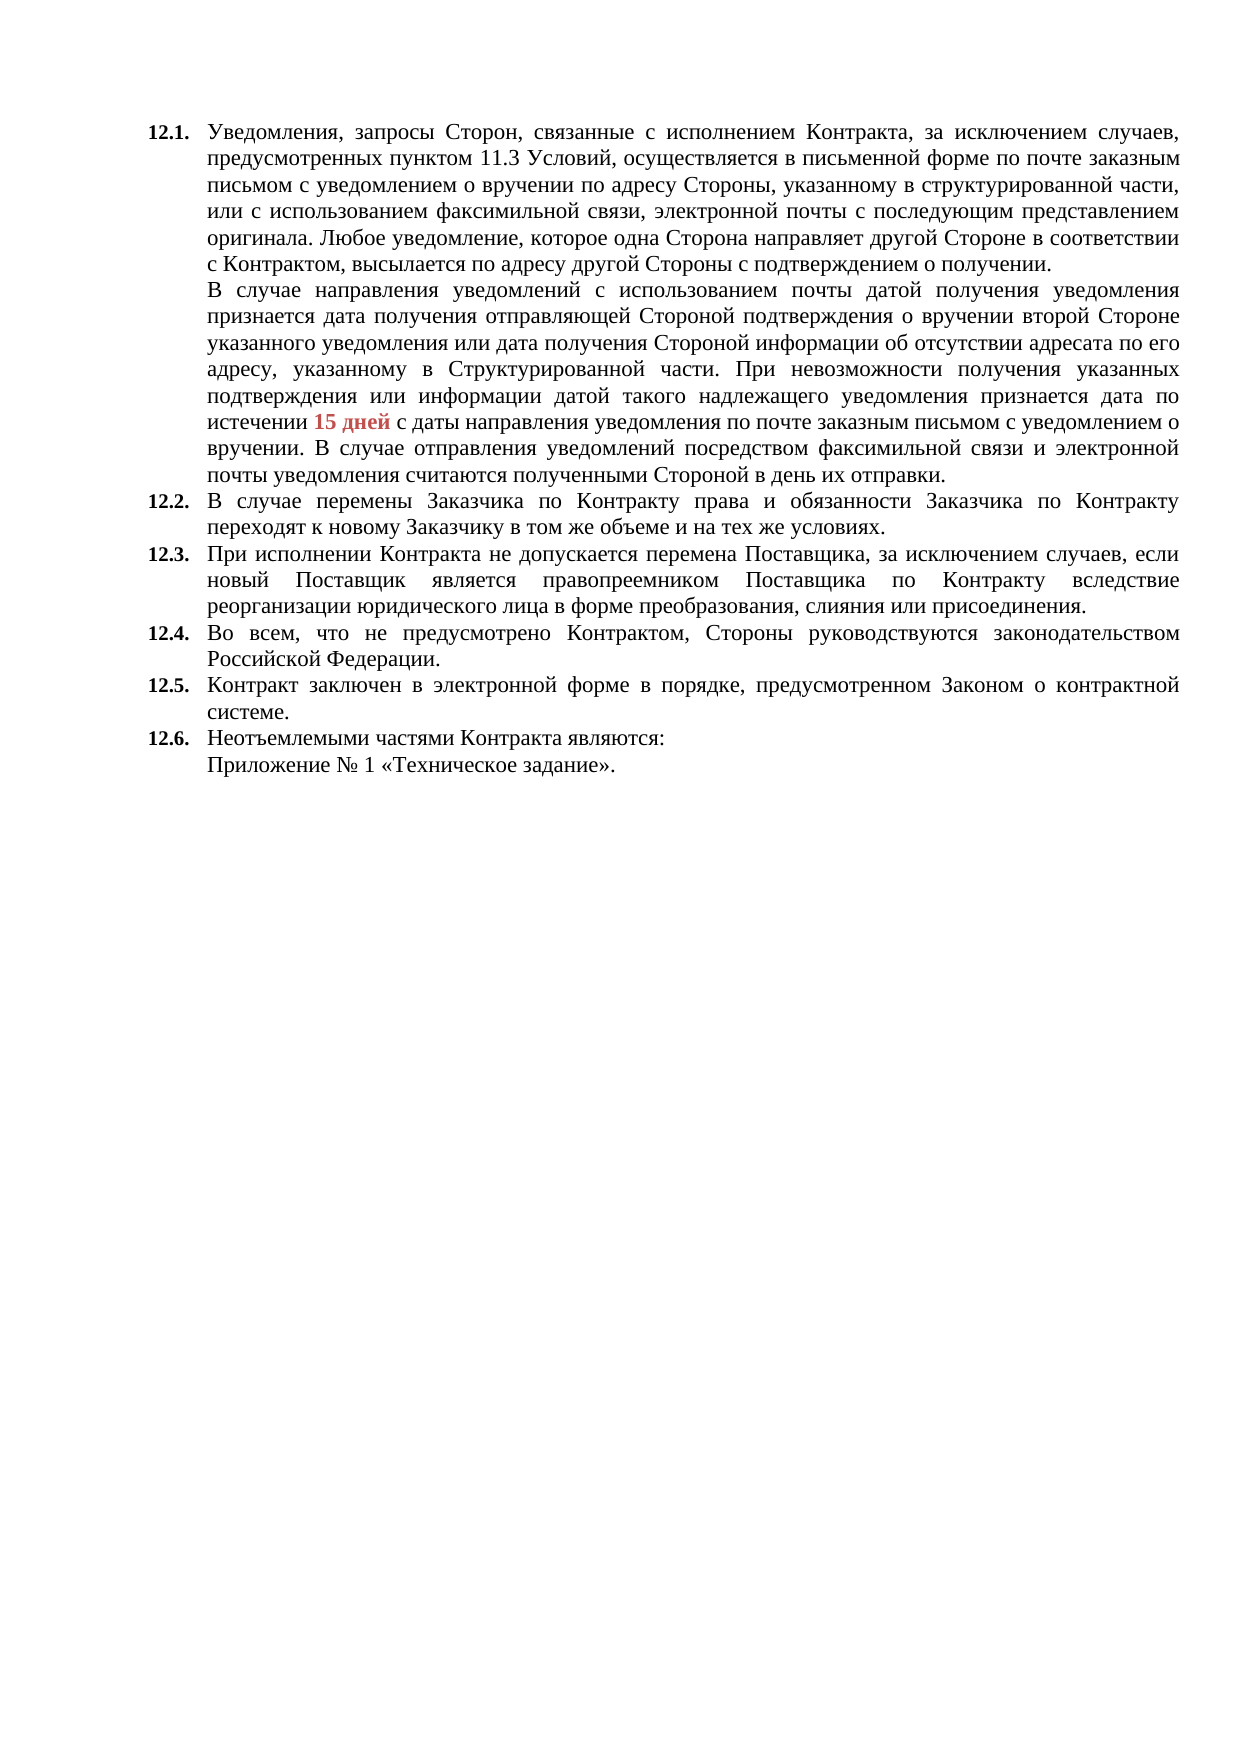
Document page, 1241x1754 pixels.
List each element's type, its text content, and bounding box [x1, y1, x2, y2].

subtitle Во всем, что не предусмотрено Контрактом, Стороны руководствуются законодательством Российской Федерации. [148, 619, 1181, 672]
subtitle В случае перемены Заказчика по Контракту права и обязанности Заказчика по Контракту переходят к новому Заказчику в том же объеме и на тех же условиях. [148, 487, 1181, 540]
subtitle Контракт заключен в электронной форме в порядке, предусмотренном Законом о контрактной системе. [148, 672, 1181, 724]
subtitle При исполнении Контракта не допускается перемена Поставщика, за исключением случаев, если новый Поставщик является правопреемником Поставщика по Контракту вследствие реорганизации юридического лица в форме преобразования, слияния или присоединения. [148, 540, 1181, 619]
text В случае направления уведомлений с использованием почты датой получения уведомления признается дата получения отправляющей Стороной подтверждения о вручении второй Стороне указанного уведомления или дата получения Стороной информации об отсутствии адресата по его адресу, указанному в Структурированной части. При невозможности получения указанных подтверждения или информации датой такого надлежащего уведомления признается дата по истечении 15 дней с даты направления уведомления по почте заказным письмом с уведомлением о вручении. В случае отправления уведомлений посредством факсимильной связи и электронной почты уведомления считаются полученными Стороной в день их отправки. [207, 276, 1181, 487]
subtitle Неотъемлемыми частями Контракта являются: [148, 724, 1181, 751]
text Приложение № 1 «Техническое задание». [207, 751, 1181, 777]
